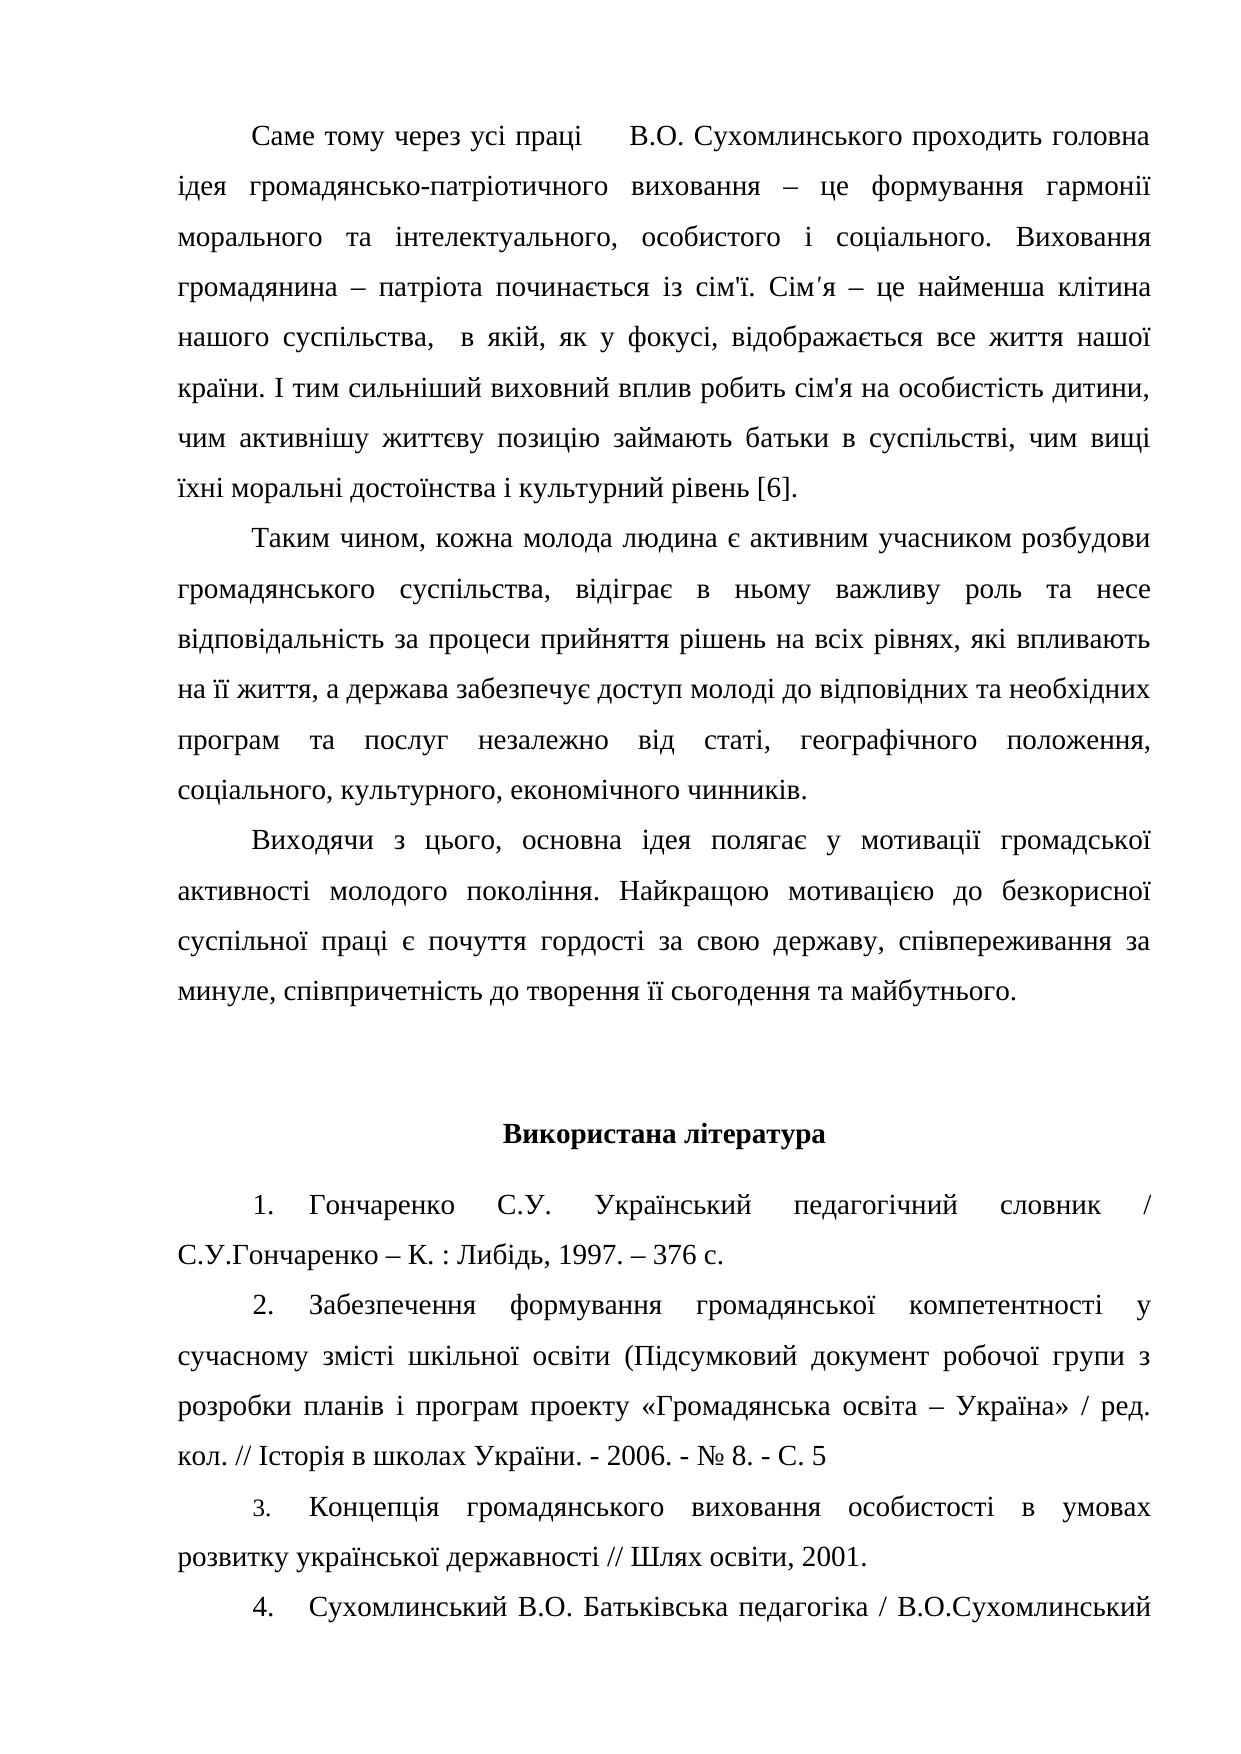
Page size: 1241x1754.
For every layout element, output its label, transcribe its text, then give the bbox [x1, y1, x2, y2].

text Виходячи з цього, основна ідея полягає у мотивації громадської активності молодого покоління. Найкращою мотивацією до безкорисної суспільної праці є почуття гордості за свою державу, співпереживання за минуле, співпричетність до творення її сьогодення та майбутнього. [177, 822, 1152, 1007]
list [177, 1589, 1152, 1623]
text Таким чином, кожна молода людина є активним учасником розбудови громадянського суспільства, відіграє в ньому важливу роль та несе відповідальність за процеси прийняття рішень на всіх рівнях, які впливають на її життя, а держава забезпечує доступ молоді до відповідних та необхідних програм та послуг незалежно від статі, географічного положення, соціального, культурного, економічного чинників. [177, 521, 1152, 806]
list Гончаренко С.У. Український педагогічний словник / С.У.Гончаренко – К. : Либідь, 1997. – 376 с. [177, 1187, 1152, 1271]
text Використана література [177, 1116, 1152, 1149]
list Забезпечення формування громадянської компетентності у сучасному змісті шкільної освіти (Підсумковий документ робочої групи з розробки планів і програм проекту «Громадянська освіта – Україна» / ред. кол. // Історія в школах України. - 2006. - № 8. - С. 5 [177, 1287, 1152, 1472]
list Концепція громадянського виховання особистості в умовах розвитку української державності // Шлях освіти, 2001. [177, 1489, 1152, 1573]
text Саме тому через усі праці В.О. Сухомлинського проходить головна ідея громадянсько-патріотичного виховання – це формування гармонії морального та інтелектуального, особистого і соціального. Виховання громадянина – патріота починається із сім'ї. Сімя – це найменша клітина нашого суспільства, в якій, як у фокусі, відображається все життя нашої країни. І тим сильніший виховний вплив робить сім'я на особистість дитини, чим активнішу життєву позицію займають батьки в суспільстві, чим вищі їхні моральні достоїнства і культурний рівень [6]. [177, 118, 1152, 504]
